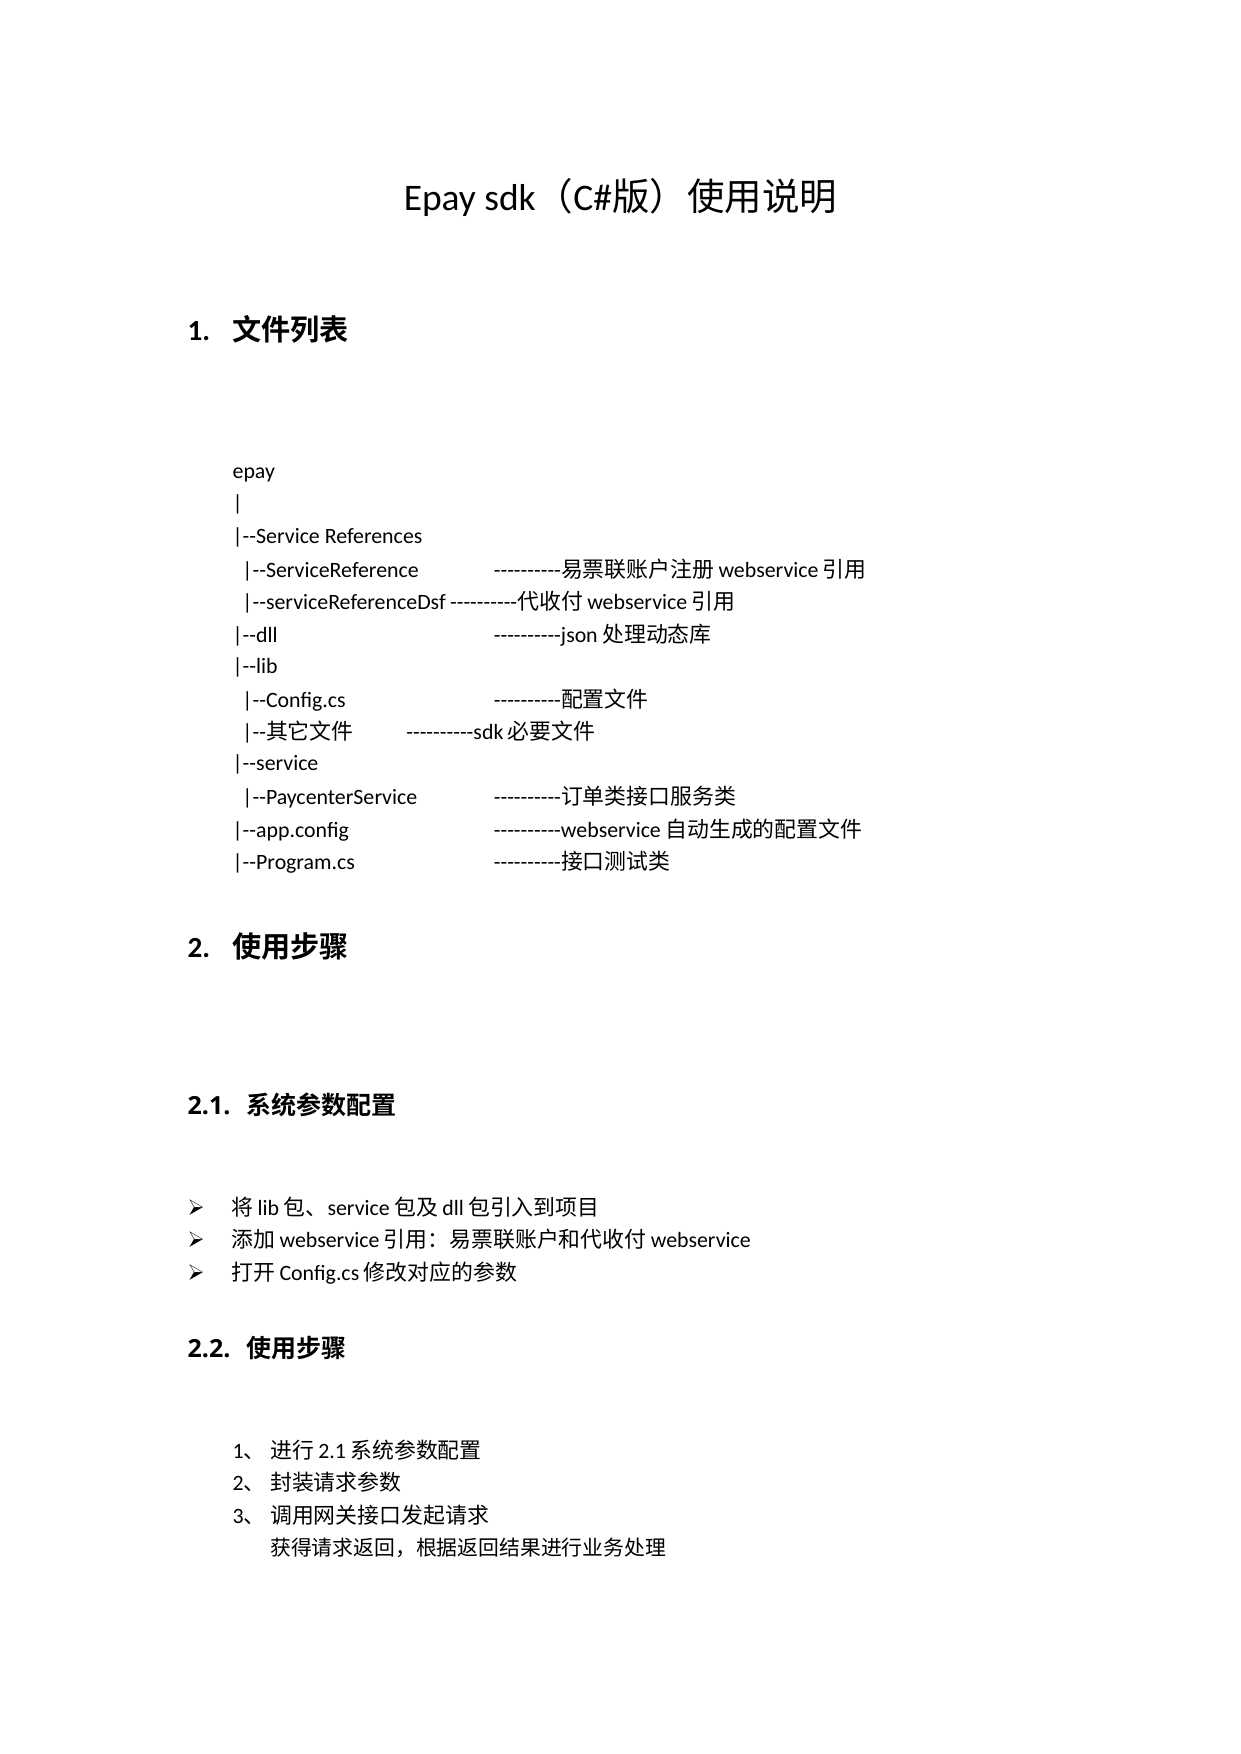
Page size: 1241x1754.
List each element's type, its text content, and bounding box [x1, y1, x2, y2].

subtitle 系统参数配置 [187, 1071, 1053, 1136]
subtitle 使用步骤 [187, 912, 1053, 977]
list | [232, 486, 1053, 519]
list |--lib [232, 649, 1053, 681]
list |--Config.cs ----------配置文件 [232, 681, 1053, 714]
list |--app.config ----------webservice自动生成的配置文件 [232, 811, 1053, 844]
list |--Program.cs ----------接口测试类 [232, 844, 1053, 876]
list |--serviceReferenceDsf ----------代收付webservice引用 [232, 584, 1053, 616]
list 调用网关接口发起请求 [232, 1497, 1053, 1530]
subtitle 使用步骤 [187, 1314, 1053, 1379]
list |--dll ----------json处理动态库 [232, 616, 1053, 649]
list |--PaycenterService ----------订单类接口服务类 [232, 779, 1053, 811]
list 将lib包、service包及dll包引入到项目 [187, 1189, 1053, 1222]
text Epay sdk（C#版）使用说明 [187, 162, 1053, 227]
list 打开Config.cs修改对应的参数 [187, 1254, 1053, 1287]
list |--Service References [232, 519, 1053, 551]
list |--其它文件 ----------sdk必要文件 [232, 714, 1053, 746]
list |--service [232, 746, 1053, 779]
list 进行2.1系统参数配置 [232, 1432, 1053, 1465]
list 封装请求参数 [232, 1465, 1053, 1497]
list |--ServiceReference ----------易票联账户注册webservice引用 [232, 551, 1053, 584]
list 添加webservice引用：易票联账户和代收付webservice [187, 1222, 1053, 1254]
list 获得请求返回，根据返回结果进行业务处理 [270, 1530, 1053, 1562]
subtitle 文件列表 [187, 295, 1053, 360]
list epay [232, 454, 1053, 486]
